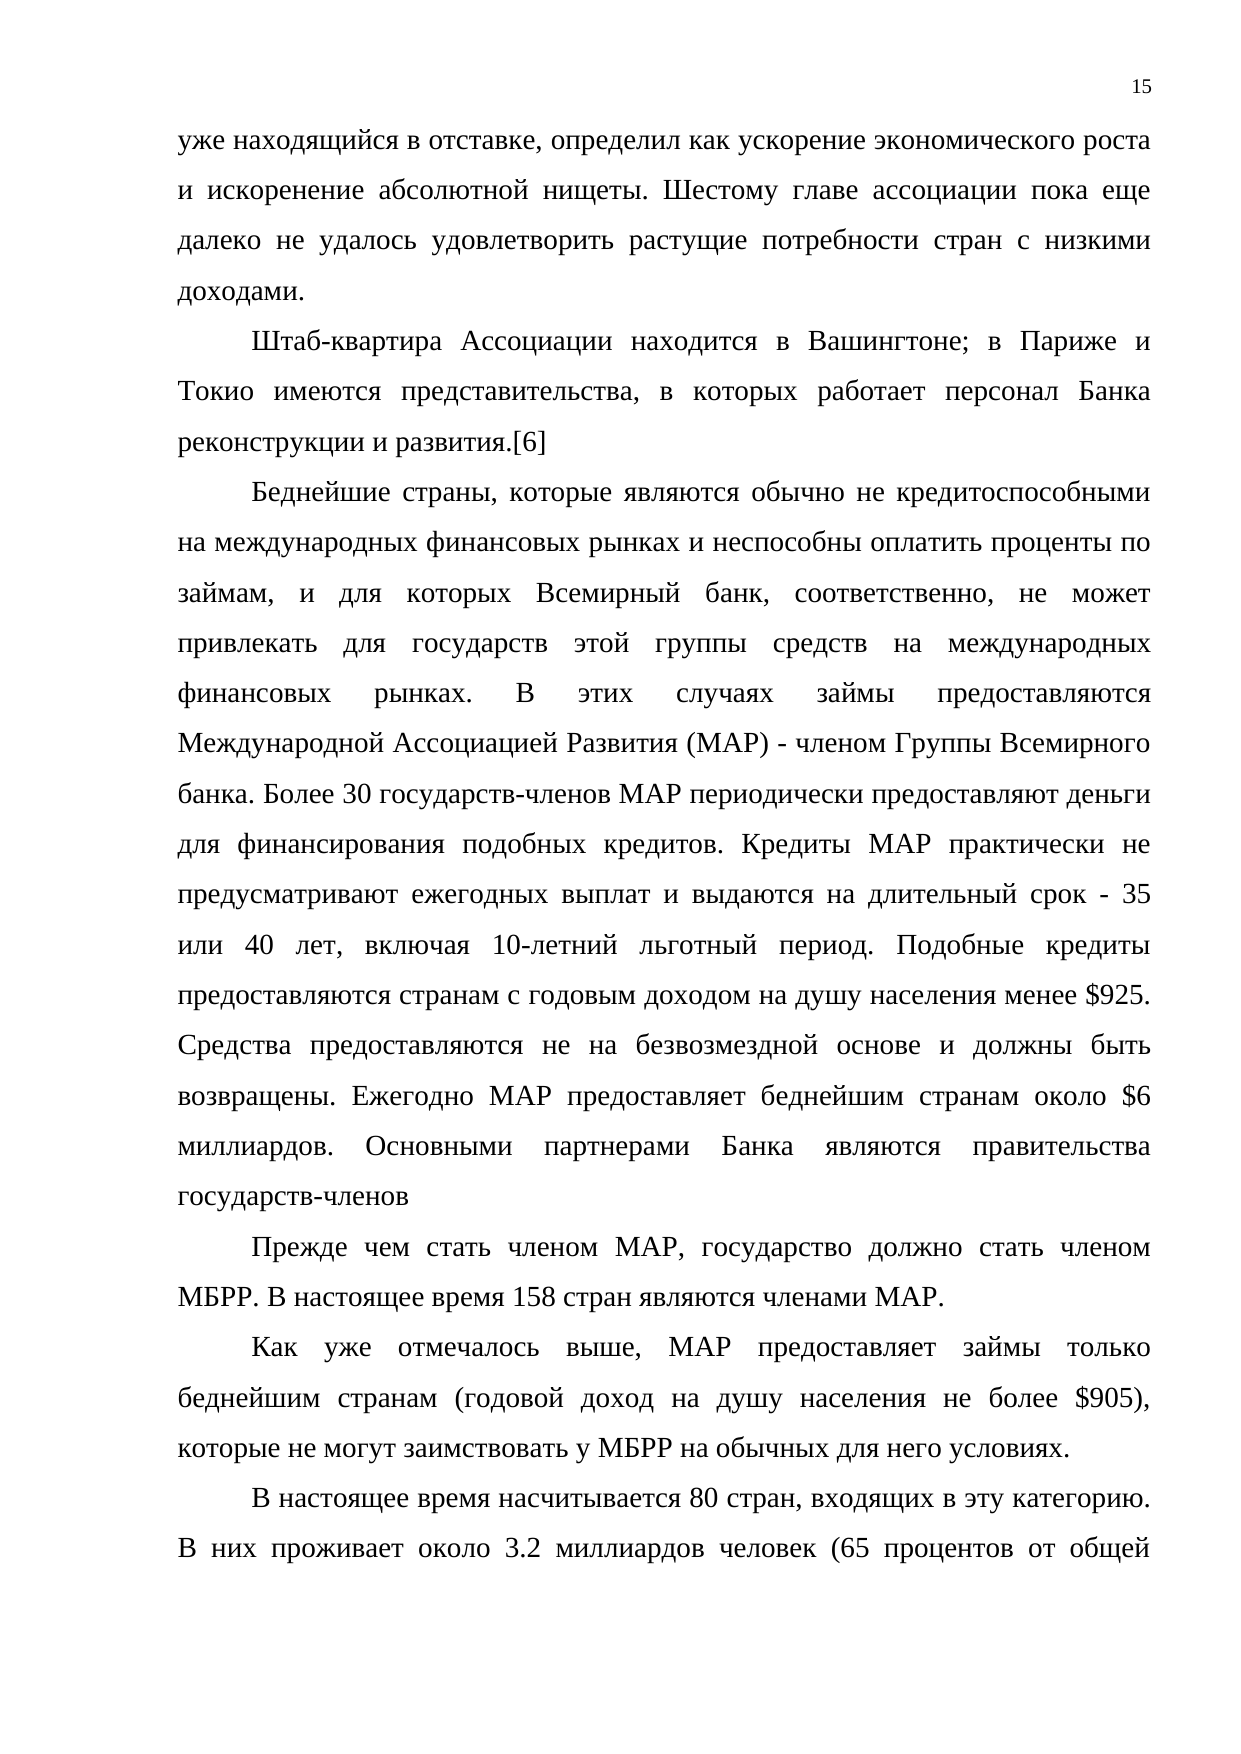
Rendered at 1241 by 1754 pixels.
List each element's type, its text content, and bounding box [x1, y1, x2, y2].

text Беднейшие страны, которые являются обычно не кредитоспособными на международных финансовых рынках и неспособны оплатить проценты по займам, и для которых Всемирный банк, соответственно, не может привлекать для государств этой группы средств на международных финансовых рынках. В этих случаях займы предоставляются Международной Ассоциацией Развития (МАР) - членом Группы Всемирного банка. Более 30 государств-членов МАР периодически предоставляют деньги для финансирования подобных кредитов. Кредиты МАР практически не предусматривают ежегодных выплат и выдаются на длительный срок - 35 или 40 лет, включая 10-летний льготный период. Подобные кредиты предоставляются странам с годовым доходом на душу населения менее $925. Средства предоставляются не на безвозмездной основе и должны быть возвращены. Ежегодно МАР предоставляет беднейшим странам около $6 миллиардов. Основными партнерами Банка являются правительства государств-членов [177, 474, 1152, 1212]
text Прежде чем стать членом МАР, государство должно стать членом МБРР. В настоящее время 158 стран являются членами МАР. [177, 1229, 1152, 1313]
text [177, 122, 1152, 306]
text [177, 1480, 1152, 1564]
text Штаб-квартира Ассоциации находится в Вашингтоне; в Париже и Токио имеются представительства, в которых работает персонал Банка реконструкции и развития.[6] [177, 323, 1152, 457]
text Как уже отмечалось выше, МАР предоставляет займы только беднейшим странам (годовой доход на душу населения не более $905), которые не могут заимствовать у МБРР на обычных для него условиях. [177, 1329, 1152, 1463]
